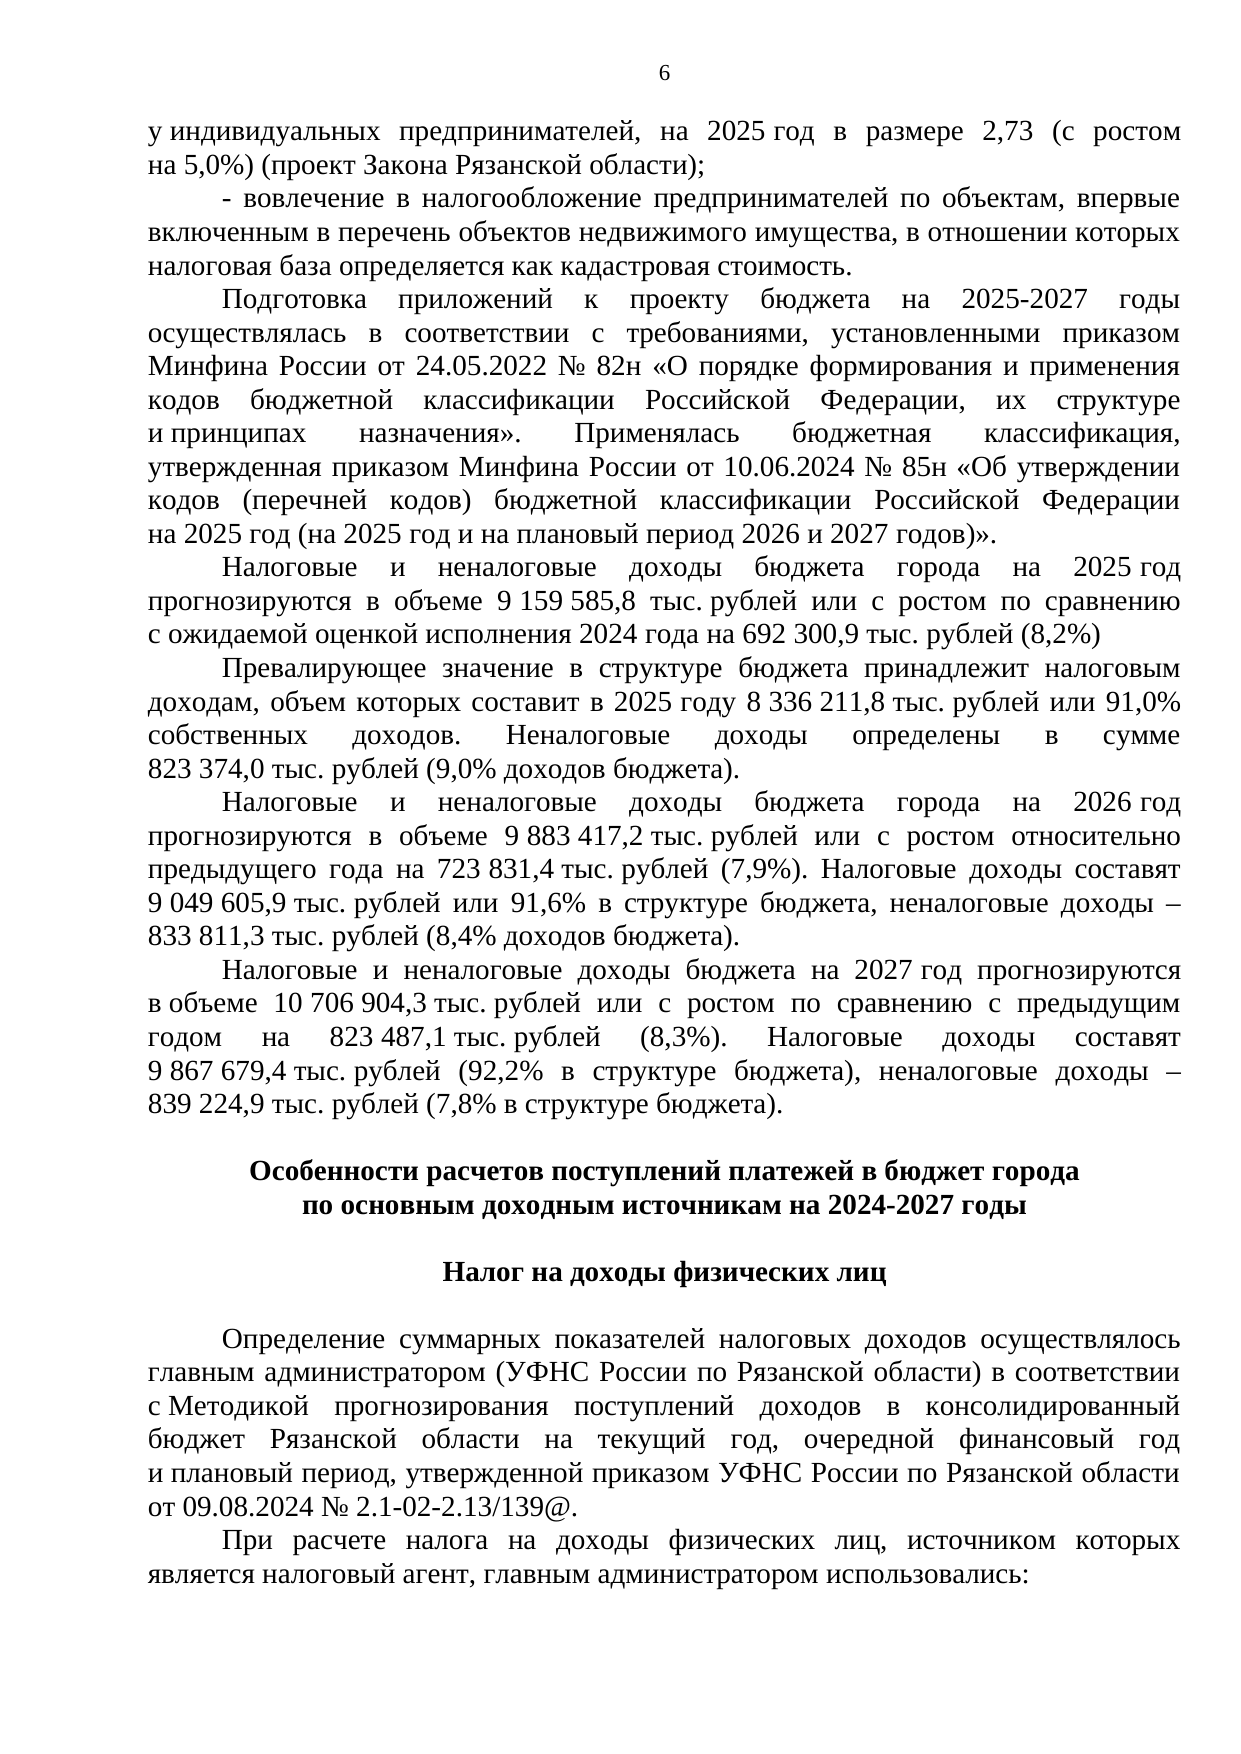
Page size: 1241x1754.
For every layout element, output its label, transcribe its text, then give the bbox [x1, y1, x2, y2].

text Подготовка приложений к проекту бюджета на 2025-2027 годы осуществлялась в соответствии с требованиями, установленными приказом Минфина России от 24.05.2022 № 82н «О порядке формирования и применения кодов бюджетной классификации Российской Федерации, их структуре и принципах назначения». Применялась бюджетная классификация, утвержденная приказом Минфина России от 10.06.2024 № 85н «Об утверждении кодов (перечней кодов) бюджетной классификации Российской Федерации на 2025 год (на 2025 год и на плановый период 2026 и 2027 годов)». [148, 281, 1181, 549]
text Налоговые и неналоговые доходы бюджета города на 2025 год прогнозируются в объеме 9 159 585,8 тыс. рублей или с ростом по сравнению с ожидаемой оценкой исполнения 2024 года на 692 300,9 тыс. рублей (8,2%) [148, 549, 1181, 650]
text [148, 113, 1181, 181]
text Налоговые и неналоговые доходы бюджета на 2027 год прогнозируются в объеме 10 706 904,3 тыс. рублей или с ростом по сравнению с предыдущим годом на 823 487,1 тыс. рублей (8,3%). Налоговые доходы составят 9 867 679,4 тыс. рублей (92,2% в структуре бюджета), неналоговые доходы – 839 224,9 тыс. рублей (7,8% в структуре бюджета). [148, 952, 1181, 1120]
text При расчете налога на доходы физических лиц, источником которых является налоговый агент, главным администратором использовались: [148, 1522, 1181, 1589]
text - вовлечение в налогообложение предпринимателей по объектам, впервые включенным в перечень объектов недвижимого имущества, в отношении которых налоговая база определяется как кадастровая стоимость. [148, 181, 1181, 281]
text по основным доходным источникам на 2024-2027 годы [148, 1187, 1181, 1220]
text Особенности расчетов поступлений платежей в бюджет города [148, 1153, 1181, 1187]
text Превалирующее значение в структуре бюджета принадлежит налоговым доходам, объем которых составит в 2025 году 8 336 211,8 тыс. рублей или 91,0% собственных доходов. Неналоговые доходы определены в сумме 823 374,0 тыс. рублей (9,0% доходов бюджета). [148, 650, 1181, 784]
text Налоговые и неналоговые доходы бюджета города на 2026 год прогнозируются в объеме 9 883 417,2 тыс. рублей или с ростом относительно предыдущего года на 723 831,4 тыс. рублей (7,9%). Налоговые доходы составят 9 049 605,9 тыс. рублей или 91,6% в структуре бюджета, неналоговые доходы – 833 811,3 тыс. рублей (8,4% доходов бюджета). [148, 784, 1181, 952]
text Определение суммарных показателей налоговых доходов осуществлялось главным администратором (УФНС России по Рязанской области) в соответствии с Методикой прогнозирования поступлений доходов в консолидированный бюджет Рязанской области на текущий год, очередной финансовый год и плановый период, утвержденной приказом УФНС России по Рязанской области от 09.08.2024 № 2.1-02-2.13/139@. [148, 1321, 1181, 1522]
text Налог на доходы физических лиц [148, 1254, 1181, 1287]
